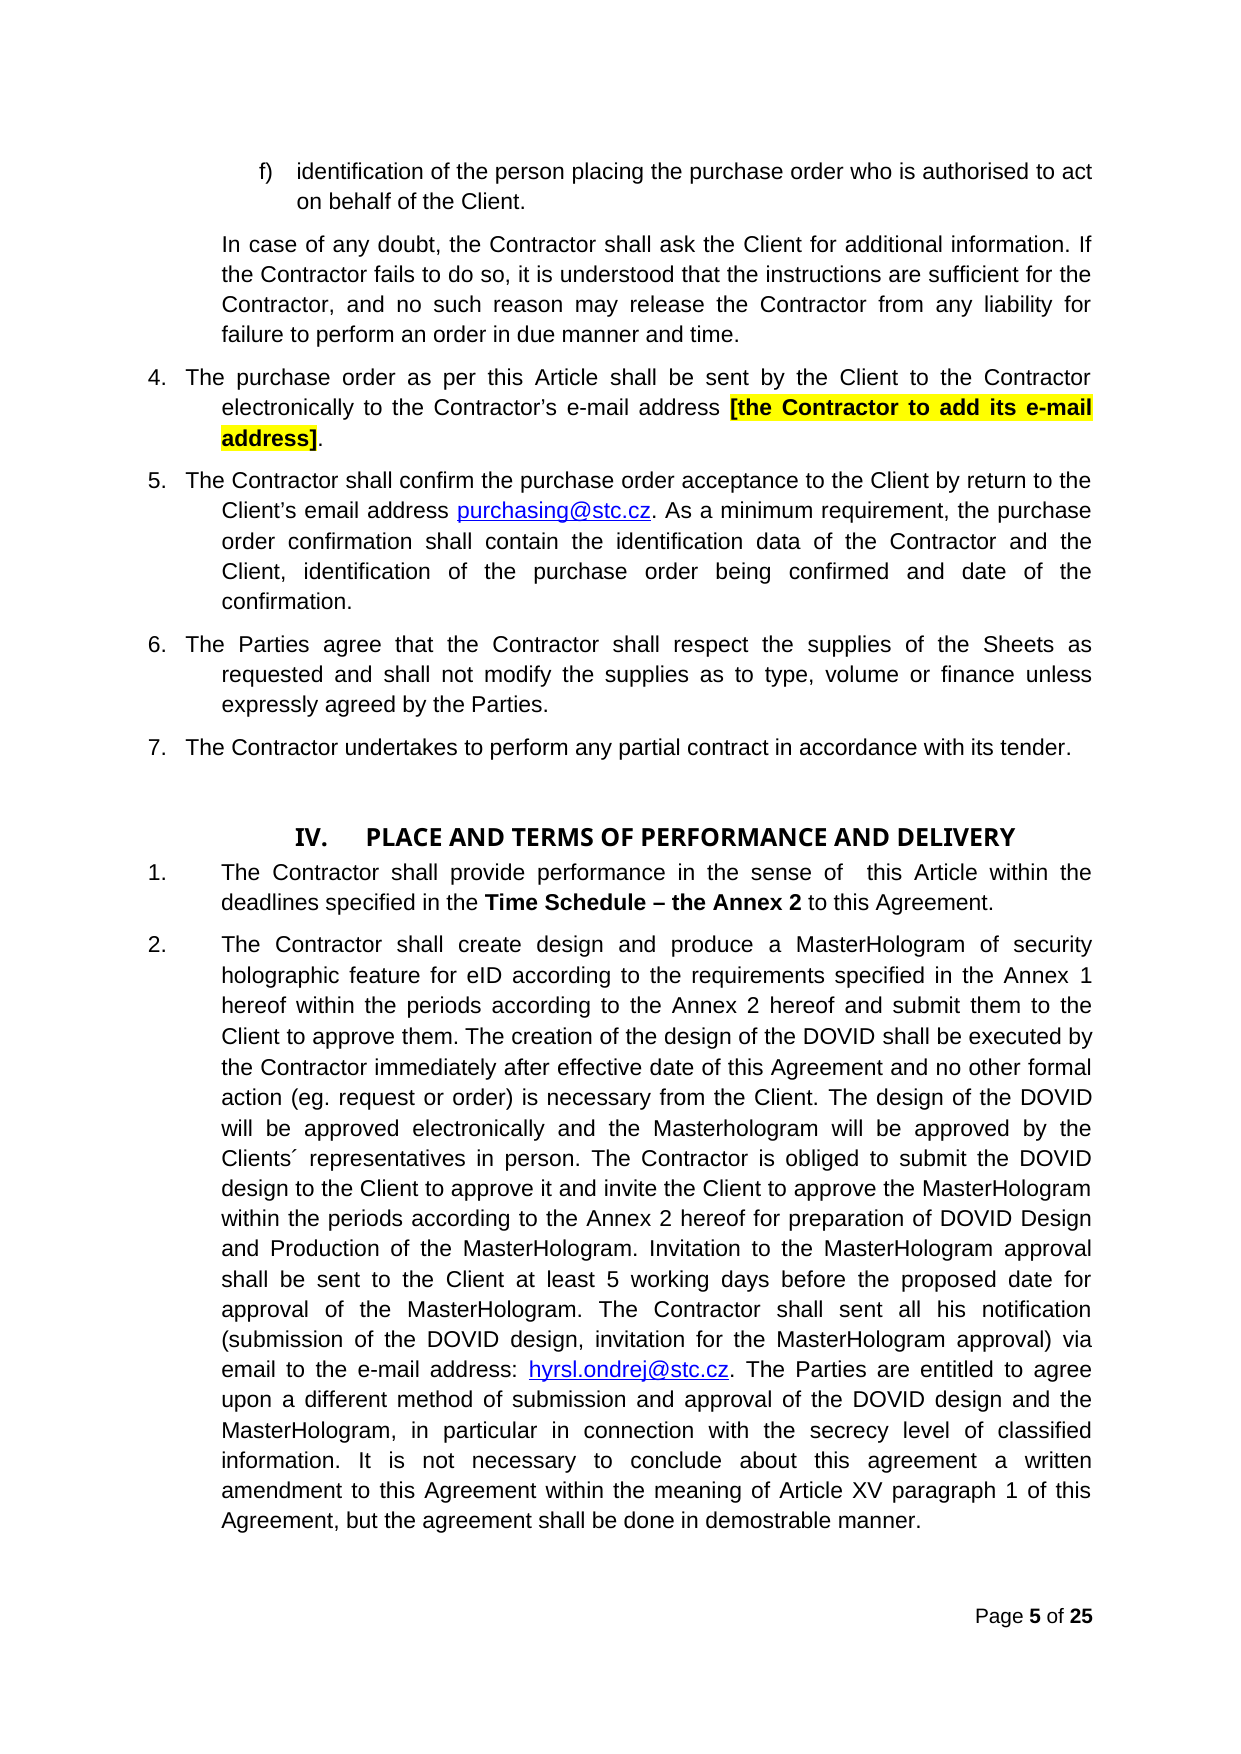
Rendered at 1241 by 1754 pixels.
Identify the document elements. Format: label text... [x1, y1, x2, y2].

list PLACE AND TERMS OF PERFORMANCE AND DELIVERY [251, 819, 1093, 853]
list identification of the person placing the purchase order who is authorised to act on behalf of the Client. [259, 158, 1093, 214]
list The Contractor shall provide performance in the sense of this Article within the deadlines specified in the Time Schedule – the Annex 2 to this Agreement. [148, 858, 1093, 915]
list The purchase order as per this Article shall be sent by the Client to the Contractor electronically to the Contractor’s e-mail address [the Contractor to add its e-mail address]. [148, 364, 1093, 451]
list The Contractor undertakes to perform any partial contract in accordance with its tender. [148, 734, 1093, 760]
text In case of any doubt, the Contractor shall ask the Client for additional information. If the Contractor fails to do so, it is understood that the instructions are sufficient for the Contractor, and no such reason may release the Contractor from any liability for failure to perform an order in due manner and time. [221, 231, 1093, 348]
list The Contractor shall confirm the purchase order acceptance to the Client by return to the Client’s email address purchasing@stc.cz. As a minimum requirement, the purchase order confirmation shall contain the identification data of the Contractor and the Client, identification of the purchase order being confirmed and date of the confirmation. [148, 467, 1093, 614]
list The Contractor shall create design and produce a MasterHologram of security holographic feature for eID according to the requirements specified in the Annex 1 hereof within the periods according to the Annex 2 hereof and submit them to the Client to approve them. The creation of the design of the DOVID shall be executed by the Contractor immediately after effective date of this Agreement and no other formal action (eg. request or order) is necessary from the Client. The design of the DOVID will be approved electronically and the Masterhologram will be approved by the Clients´ representatives in person. The Contractor is obliged to submit the DOVID design to the Client to approve it and invite the Client to approve the MasterHologram within the periods according to the Annex 2 hereof for preparation of DOVID Design and Production of the MasterHologram. Invitation to the MasterHologram approval shall be sent to the Client at least 5 working days before the proposed date for approval of the MasterHologram. The Contractor shall sent all his notification (submission of the DOVID design, invitation for the MasterHologram approval) via email to the e-mail address: hyrsl.ondrej@stc.cz. The Parties are entitled to agree upon a different method of submission and approval of the DOVID design and the MasterHologram, in particular in connection with the secrecy level of classified information. It is not necessary to conclude about this agreement a written amendment to this Agreement within the meaning of Article XV paragraph 1 of this Agreement, but the agreement shall be done in demostrable manner. [148, 931, 1093, 1534]
list The Parties agree that the Contractor shall respect the supplies of the Sheets as requested and shall not modify the supplies as to type, volume or finance unless expressly agreed by the Parties. [148, 631, 1093, 717]
